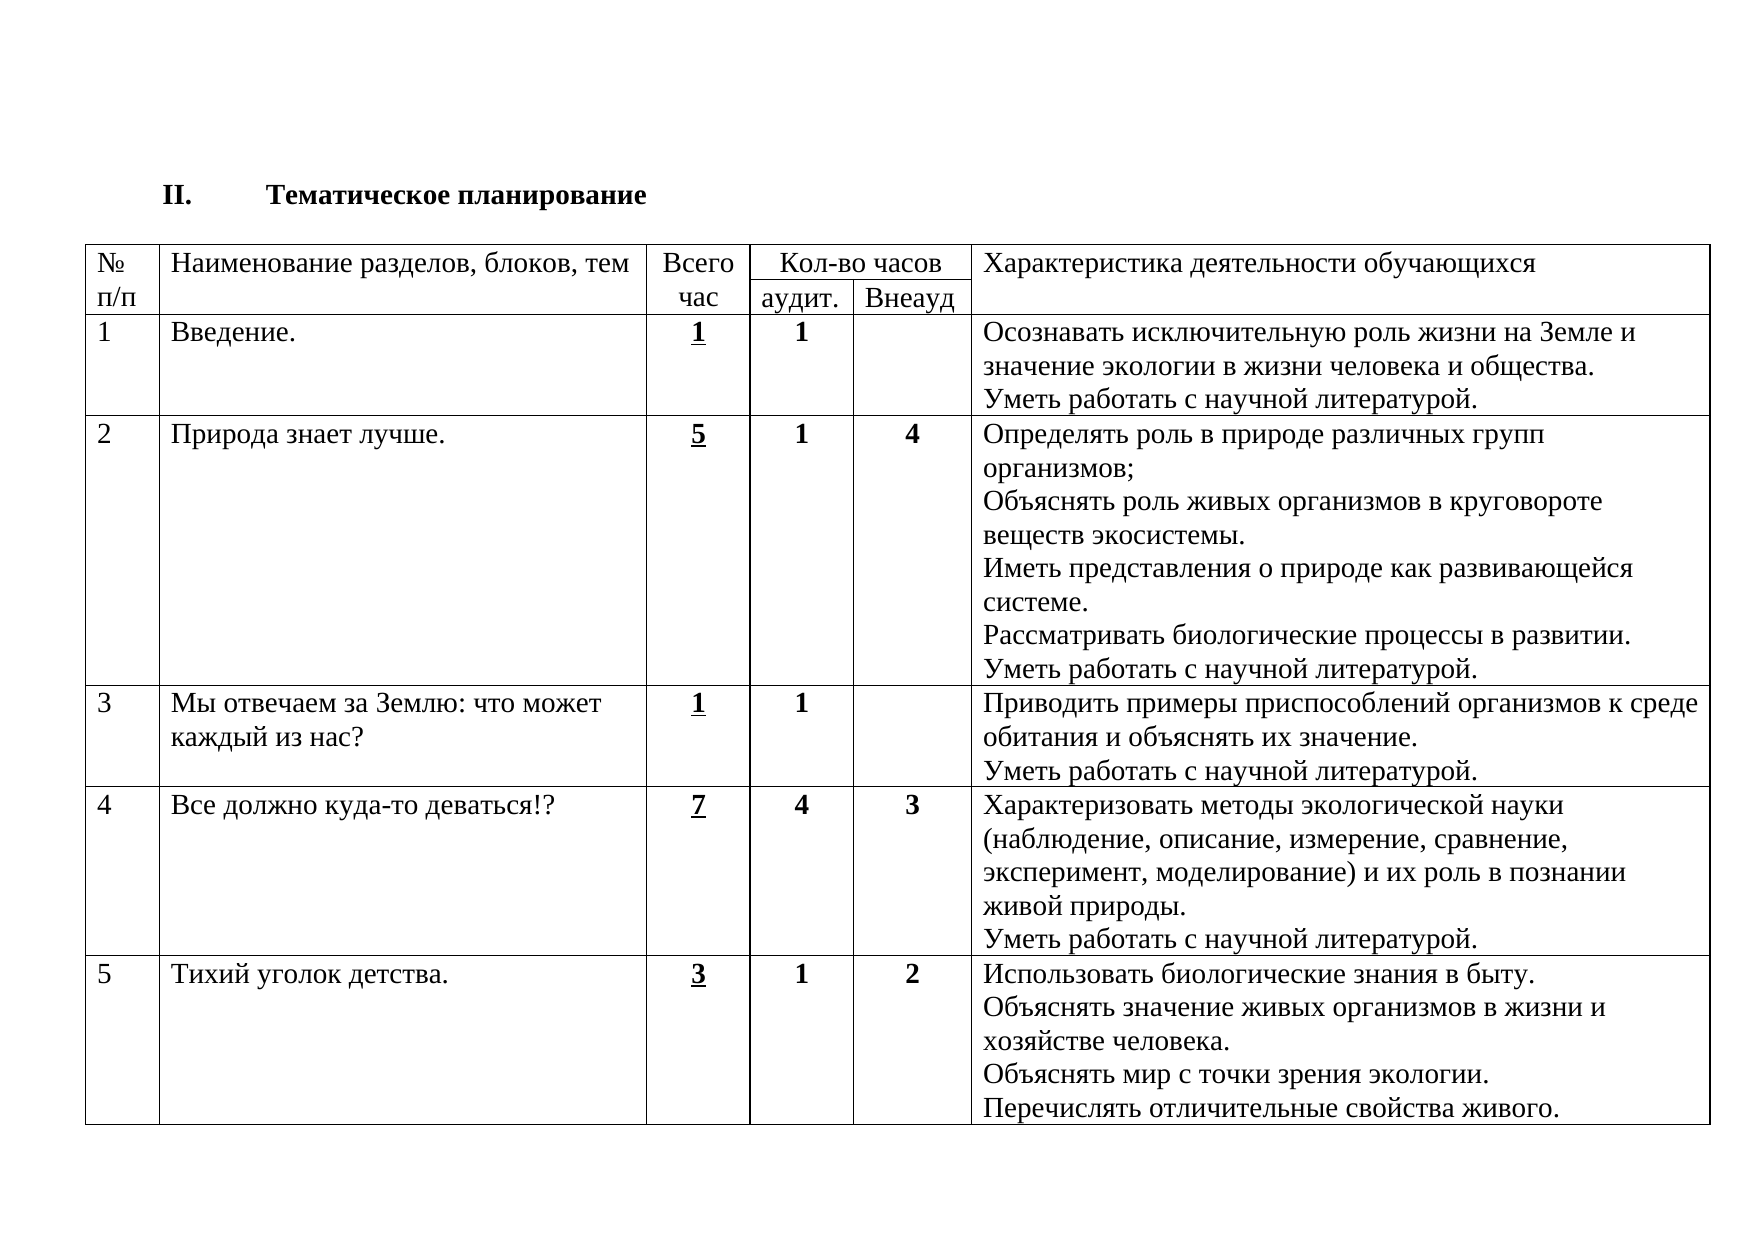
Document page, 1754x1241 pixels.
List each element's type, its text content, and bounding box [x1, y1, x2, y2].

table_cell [972, 956, 1709, 1124]
table_cell Природа знает лучше. [160, 416, 646, 684]
table_cell 1 [86, 315, 159, 415]
table_cell 1 [647, 315, 749, 415]
table_cell Осознавать исключительную роль жизни на Земле и значение экологии в жизни человека и общества. Уметь работать с научной литературой. [972, 315, 1709, 415]
table_cell Внеауд [854, 280, 971, 313]
table_cell Мы отвечаем за Землю: что может каждый из нас? [160, 686, 646, 786]
table_cell 5 [647, 416, 749, 684]
table_cell 1 [751, 315, 853, 415]
table_cell 1 [751, 416, 853, 684]
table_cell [160, 956, 646, 1124]
table_cell Приводить примеры приспособлений организмов к среде обитания и объяснять их значение. Уметь работать с научной литературой. [972, 686, 1709, 786]
table_header Кол-во часов [751, 245, 971, 279]
table_cell 4 [854, 416, 971, 684]
table_cell 3 [854, 787, 971, 955]
table_cell Все должно куда-то деваться!? [160, 787, 646, 955]
table_cell 1 [647, 686, 749, 786]
table_cell аудит. [751, 280, 853, 313]
table_header № п/п [86, 245, 159, 313]
table_cell 7 [647, 787, 749, 955]
table_cell 2 [86, 416, 159, 684]
table_cell 4 [86, 787, 159, 955]
table_cell 3 [86, 686, 159, 786]
table_cell [854, 315, 971, 415]
table_cell 4 [751, 787, 853, 955]
table_cell [854, 686, 971, 786]
table_header Всего час [647, 245, 749, 313]
table_cell 2 [854, 956, 971, 1124]
table_header Характеристика деятельности обучающихся [972, 245, 1709, 313]
table_header Наименование разделов, блоков, тем [160, 245, 646, 313]
list Тематическое планирование [118, 177, 1636, 211]
table_cell 3 [647, 956, 749, 1124]
table_cell Характеризовать методы экологической науки (наблюдение, описание, измерение, сравнение, эксперимент, моделирование) и их роль в познании живой природы. Уметь работать с научной литературой. [972, 787, 1709, 955]
table_cell Введение. [160, 315, 646, 415]
table_cell 5 [86, 956, 159, 1124]
table_cell Определять роль в природе различных групп организмов; Объяснять роль живых организмов в круговороте веществ экосистемы. Иметь представления о природе как развивающейся системе. Рассматривать биологические процессы в развитии. Уметь работать с научной литературой. [972, 416, 1709, 684]
table_cell 1 [751, 686, 853, 786]
table_cell 1 [751, 956, 853, 1124]
